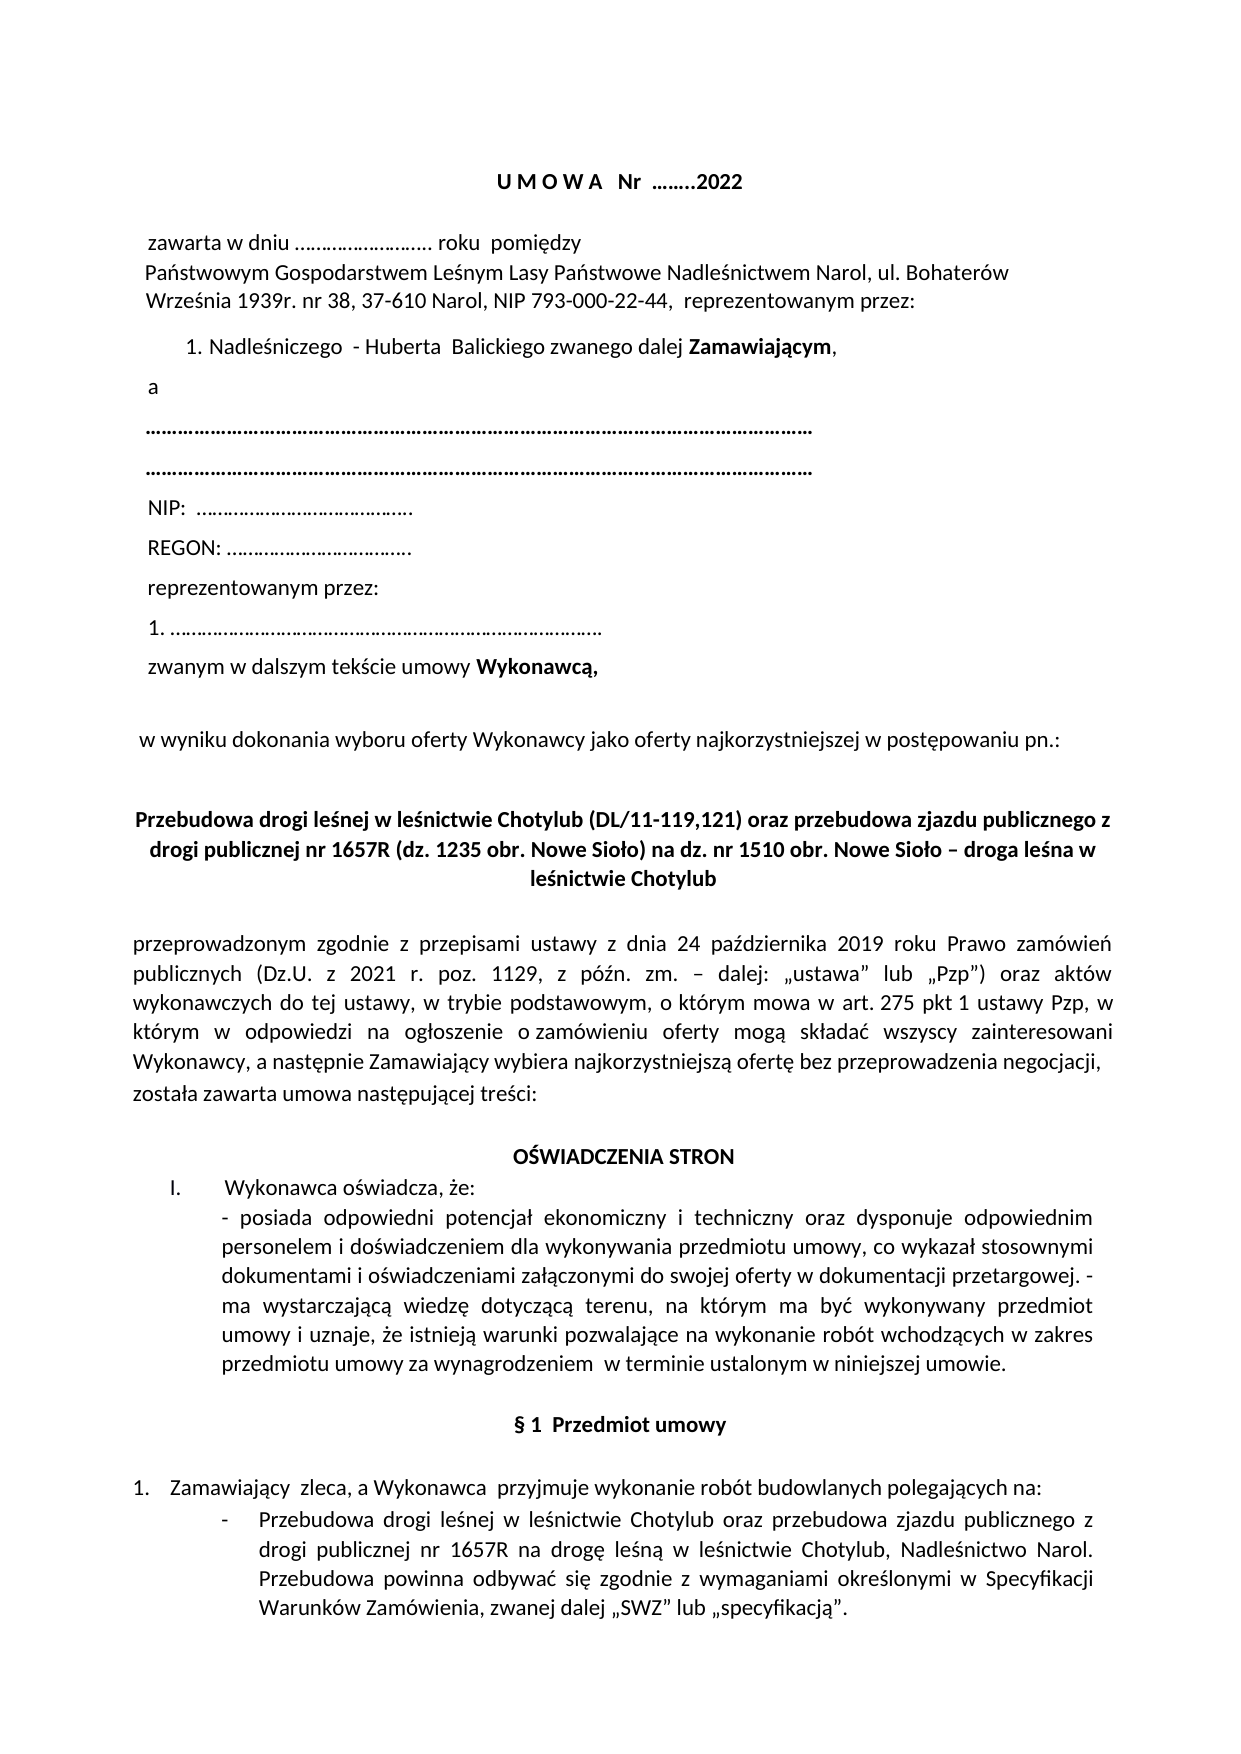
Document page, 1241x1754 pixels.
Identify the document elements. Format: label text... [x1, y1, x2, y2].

text - posiada odpowiedni potencjał ekonomiczny i techniczny oraz dysponuje odpowiednim personelem i doświadczeniem dla wykonywania przedmiotu umowy, co wykazał stosownymi dokumentami i oświadczeniami załączonymi do swojej oferty w dokumentacji przetargowej. - ma wystarczającą wiedzę dotyczącą terenu, na którym ma być wykonywany przedmiot umowy i uznaje, że istnieją warunki pozwalające na wykonanie robót wchodzących w zakres przedmiotu umowy za wynagrodzeniem w terminie ustalonym w niniejszej umowie. [221, 1203, 1095, 1378]
text zawarta w dniu …………………….. roku pomiędzy [148, 228, 1095, 256]
subtitle § 1 Przedmiot umowy [134, 1410, 1106, 1438]
text …………………………………………………………………………………………………………… [145, 412, 1114, 440]
text w wyniku dokonania wyboru oferty Wykonawcy jako oferty najkorzystniejszej w postępowaniu pn.: [76, 725, 1125, 753]
text 1. ………………………………………………………………………. [148, 613, 1095, 641]
list Przebudowa drogi leśnej w leśnictwie Chotylub oraz przebudowa zjazdu publicznego z drogi publicznej nr 1657R na drogę leśną w leśnictwie Chotylub, Nadleśnictwo Narol. Przebudowa powinna odbywać się zgodnie z wymaganiami określonymi w Specyfikacji Warunków Zamówienia, zwanej dalej „SWZ” lub „specyfikacją”. [221, 1505, 1095, 1622]
text 1. Nadleśniczego - Huberta Balickiego zwanego dalej Zamawiającym, [148, 332, 975, 360]
text przeprowadzonym zgodnie z przepisami ustawy z dnia 24 października 2019 roku Prawo zamówień publicznych (Dz.U. z 2021 r. poz. 1129, z późn. zm. – dalej: „ustawa” lub „Pzp”) oraz aktów wykonawczych do tej ustawy, w trybie podstawowym, o którym mowa w art. 275 pkt 1 ustawy Pzp, w którym w odpowiedzi na ogłoszenie o zamówieniu oferty mogą składać wszyscy zainteresowani Wykonawcy, a następnie Zamawiający wybiera najkorzystniejszą ofertę bez przeprowadzenia negocjacji, [133, 929, 1114, 1075]
subtitle U M O W A Nr ……..2022 [134, 167, 1106, 195]
list Zamawiający zleca, a Wykonawca przyjmuje wykonanie robót budowlanych polegających na: [132, 1473, 1095, 1501]
text Państwowym Gospodarstwem Leśnym Lasy Państwowe Nadleśnictwem Narol, ul. Bohaterów Września 1939r. nr 38, 37-610 Narol, NIP 793-000-22-44, reprezentowanym przez: [144, 258, 1011, 314]
text REGON: …………………………….. [146, 533, 535, 561]
text Przebudowa drogi leśnej w leśnictwie Chotylub (DL/11-119,121) oraz przebudowa zjazdu publicznego z drogi publicznej nr 1657R (dz. 1235 obr. Nowe Sioło) na dz. nr 1510 obr. Nowe Sioło – droga leśna w leśnictwie Chotylub [133, 805, 1114, 892]
text …………………………………………………………………………………………………………… [145, 453, 1114, 481]
text NIP: ………………………………….. [148, 493, 1095, 521]
text została zawarta umowa następującej treści: [133, 1079, 1114, 1107]
subtitle OŚWIADCZENIA STRON [134, 1142, 1114, 1170]
list Wykonawca oświadcza, że: [169, 1173, 1095, 1201]
text reprezentowanym przez: [146, 573, 535, 601]
text zwanym w dalszym tekście umowy Wykonawcą, [148, 652, 1095, 681]
text a [148, 372, 1095, 400]
